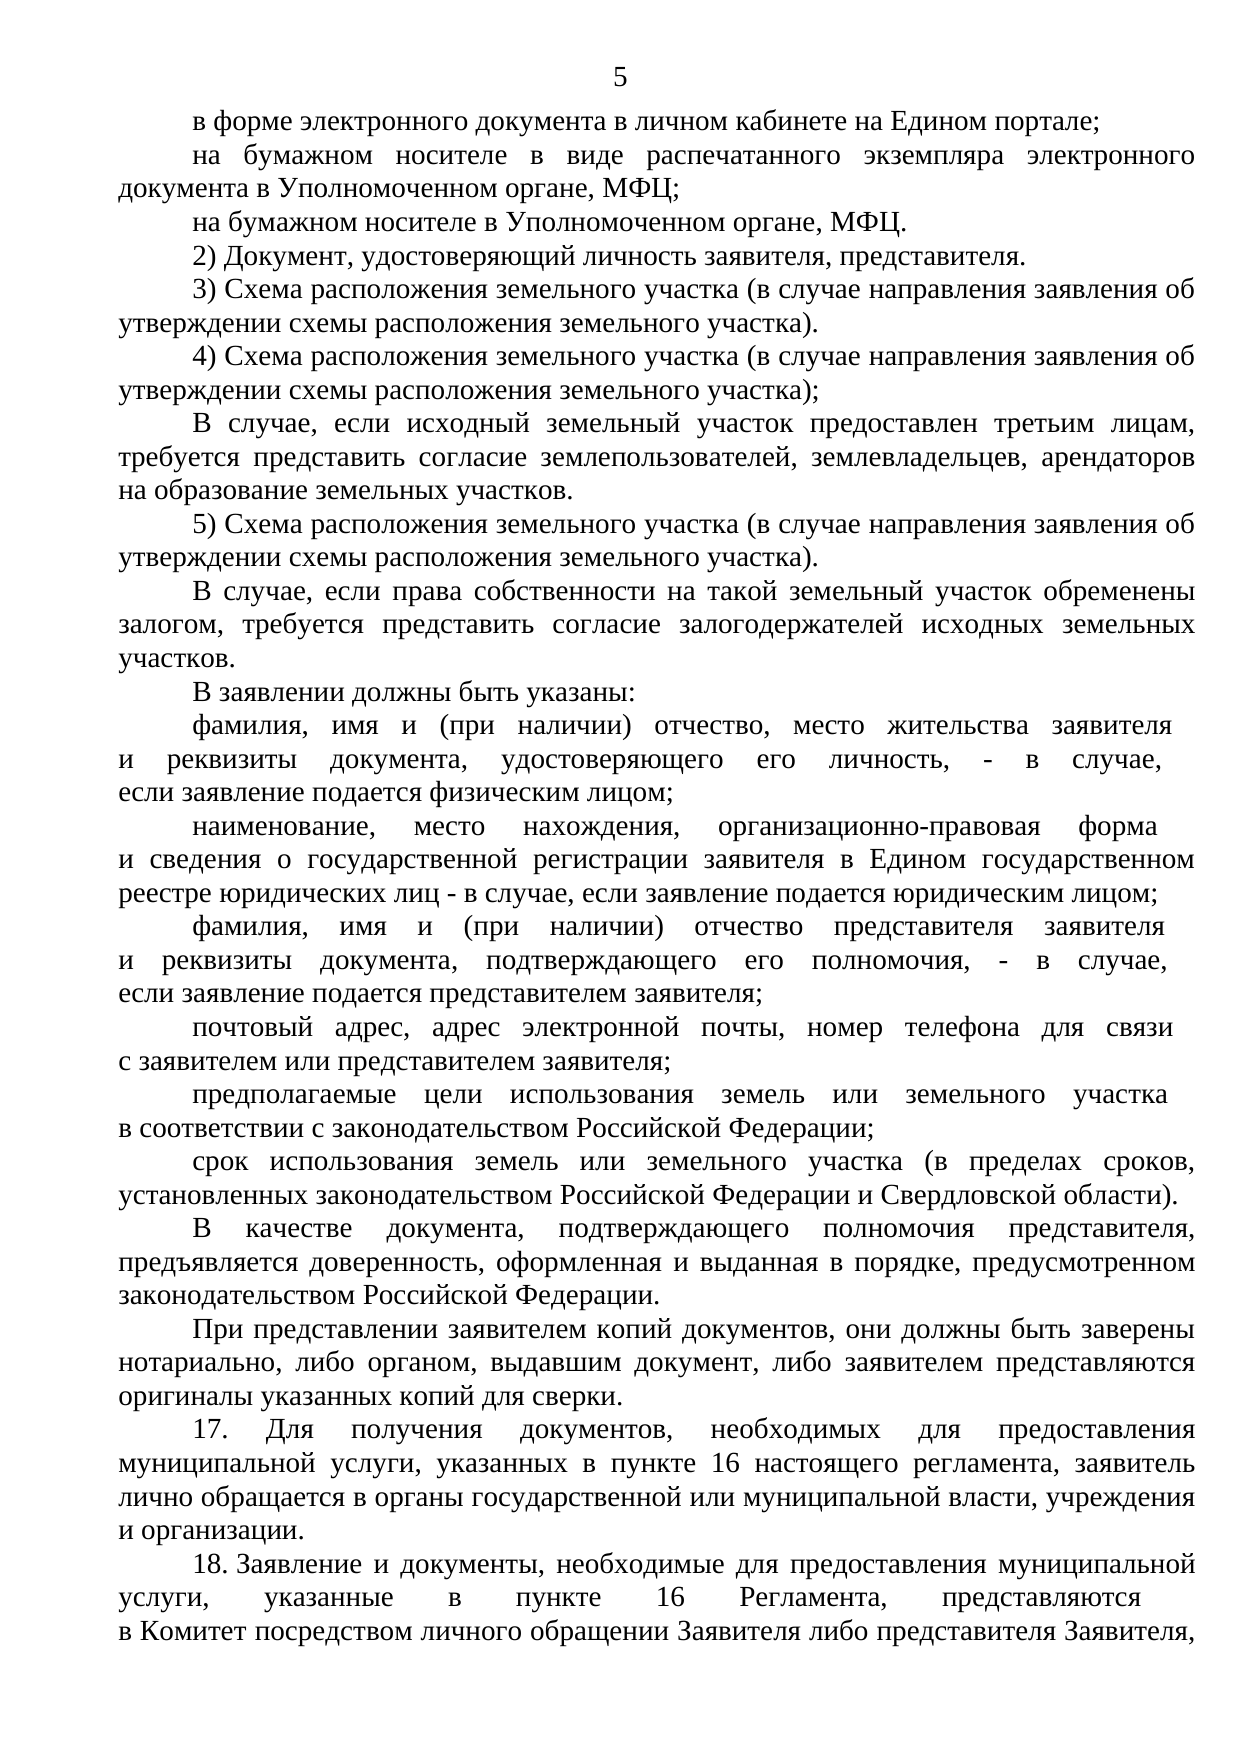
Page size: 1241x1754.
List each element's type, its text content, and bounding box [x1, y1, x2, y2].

text наименование, место нахождения, организационно-правовая форма и сведения о государственной регистрации заявителя в Едином государственном реестре юридических лиц - в случае, если заявление подается юридическим лицом; [118, 808, 1196, 908]
text предполагаемые цели использования земель или земельного участка в соответствии с законодательством Российской Федерации; [118, 1076, 1196, 1143]
text 3) Схема расположения земельного участка (в случае направления заявления об утверждении схемы расположения земельного участка). [118, 271, 1196, 338]
text срок использования земель или земельного участка (в пределах сроков, установленных законодательством Российской Федерации и Свердловской области). [118, 1143, 1196, 1210]
text 4) Схема расположения земельного участка (в случае направления заявления об утверждении схемы расположения земельного участка); [118, 338, 1196, 405]
text В заявлении должны быть указаны: [118, 674, 1196, 707]
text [118, 1546, 1196, 1646]
text В случае, если исходный земельный участок предоставлен третьим лицам, требуется представить согласие землепользователей, землевладельцев, арендаторов на образование земельных участков. [118, 405, 1196, 506]
text в форме электронного документа в личном кабинете на Едином портале; [118, 103, 1196, 137]
text 17. Для получения документов, необходимых для предоставления муниципальной услуги, указанных в пункте 16 настоящего регламента, заявитель лично обращается в органы государственной или муниципальной власти, учреждения и организации. [118, 1412, 1196, 1546]
text на бумажном носителе в виде распечатанного экземпляра электронного документа в Уполномоченном органе, МФЦ; [118, 137, 1196, 204]
text почтовый адрес, адрес электронной почты, номер телефона для связи с заявителем или представителем заявителя; [118, 1009, 1196, 1076]
text 5) Схема расположения земельного участка (в случае направления заявления об утверждении схемы расположения земельного участка). [118, 506, 1196, 573]
text В качестве документа, подтверждающего полномочия представителя, предъявляется доверенность, оформленная и выданная в порядке, предусмотренном законодательством Российской Федерации. [118, 1210, 1196, 1311]
text фамилия, имя и (при наличии) отчество представителя заявителя и реквизиты документа, подтверждающего его полномочия, - в случае, если заявление подается представителем заявителя; [118, 908, 1196, 1009]
text 2) Документ, удостоверяющий личность заявителя, представителя. [118, 238, 1196, 271]
text В случае, если права собственности на такой земельный участок обременены залогом, требуется представить согласие залогодержателей исходных земельных участков. [118, 573, 1196, 674]
text фамилия, имя и (при наличии) отчество, место жительства заявителя и реквизиты документа, удостоверяющего его личность, - в случае, если заявление подается физическим лицом; [118, 707, 1196, 808]
text на бумажном носителе в Уполномоченном органе, МФЦ. [118, 204, 1196, 238]
text При представлении заявителем копий документов, они должны быть заверены нотариально, либо органом, выдавшим документ, либо заявителем представляются оригиналы указанных копий для сверки. [118, 1311, 1196, 1412]
